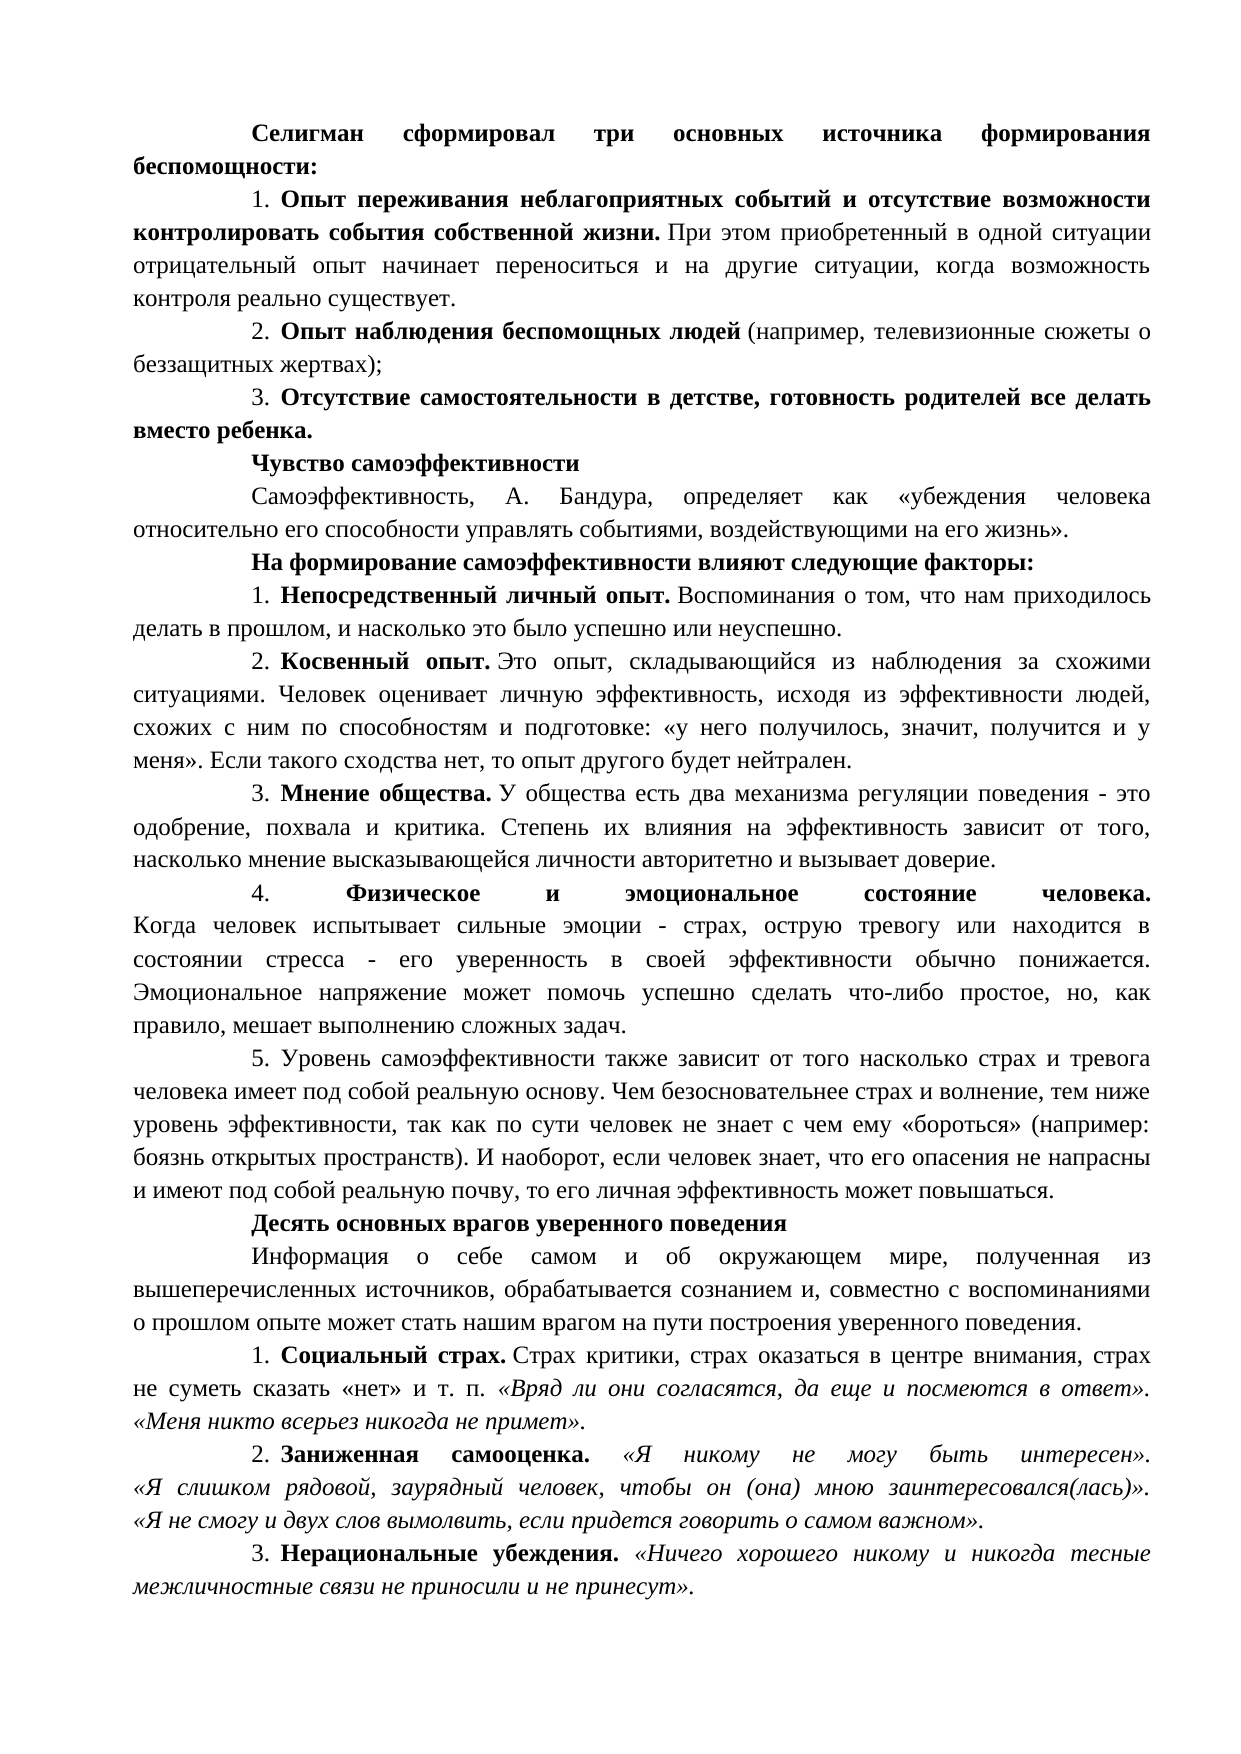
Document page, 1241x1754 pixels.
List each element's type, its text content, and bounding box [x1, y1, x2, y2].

list Опыт переживания неблагоприятных событий и отсутствие возможности контролировать события собственной жизни. При этом приобретенный в одной ситуации отрицательный опыт начинает переноситься и на другие ситуации, когда возможность контроля реально существует. [133, 184, 1152, 312]
list Нерациональные убеждения. «Ничего хорошего никому и никогда тесные межличностные связи не приносили и не принесут». [133, 1538, 1152, 1600]
text Селигман сформировал три основных источника формирования беспомощности: [133, 118, 1152, 180]
subtitle Десять основных врагов уверенного поведения [133, 1208, 1152, 1237]
list Отсутствие самостоятельности в детстве, готовность родителей все делать вместо ребенка. [133, 382, 1152, 444]
list Физическое и эмоциональное состояние человека. Когда человек испытывает сильные эмоции - страх, острую тревогу или находится в состоянии стресса - его уверенность в своей эффективности обычно понижается. Эмоциональное напряжение может помочь успешно сделать что-либо простое, но, как правило, мешает выполнению сложных задач. [133, 878, 1152, 1038]
list Косвенный опыт. Это опыт, складывающийся из наблюдения за схожими ситуациями. Человек оценивает личную эффективность, исходя из эффективности людей, схожих с ним по способностям и подготовке: «у него получилось, значит, получится и у меня». Если такого сходства нет, то опыт другого будет нейтрален. [133, 646, 1152, 774]
text Информация о себе самом и об окружающем мире, полученная из вышеперечисленных источников, обрабатывается сознанием и, совместно с воспоминаниями о прошлом опыте может стать нашим врагом на пути построения уверенного поведения. [133, 1241, 1152, 1336]
list Социальный страх. Страх критики, страх оказаться в центре внимания, страх не суметь сказать «нет» и т. п. «Вряд ли они согласятся, да еще и посмеются в ответ». «Меня никто всерьез никогда не примет». [133, 1340, 1152, 1435]
subtitle Чувство самоэффективности [133, 448, 1152, 477]
list Непосредственный личный опыт. Воспоминания о том, что нам приходилось делать в прошлом, и насколько это было успешно или неуспешно. [133, 580, 1152, 642]
list Заниженная самооценка. «Я никому не могу быть интересен». «Я слишком рядовой, заурядный человек, чтобы он (она) мною заинтересовался(лась)». «Я не смогу и двух слов вымолвить, если придется говорить о самом важном». [133, 1439, 1152, 1534]
text На формирование самоэффективности влияют следующие факторы: [133, 547, 1152, 576]
list Мнение общества. У общества есть два механизма регуляции поведения - это одобрение, похвала и критика. Степень их влияния на эффективность зависит от того, насколько мнение высказывающейся личности авторитетно и вызывает доверие. [133, 778, 1152, 873]
list Опыт наблюдения беспомощных людей (например, телевизионные сюжеты о беззащитных жертвах); [133, 316, 1152, 378]
list Уровень самоэффективности также зависит от того насколько страх и тревога человека имеет под собой реальную основу. Чем безосновательнее страх и волнение, тем ниже уровень эффективности, так как по сути человек не знает с чем ему «бороться» (например: боязнь открытых пространств). И наоборот, если человек знает, что его опасения не напрасны и имеют под собой реальную почву, то его личная эффективность может повышаться. [133, 1043, 1152, 1203]
text Самоэффективность, А. Бандура, определяет как «убеждения человека относительно его способности управлять событиями, воздействующими на его жизнь». [133, 481, 1152, 543]
